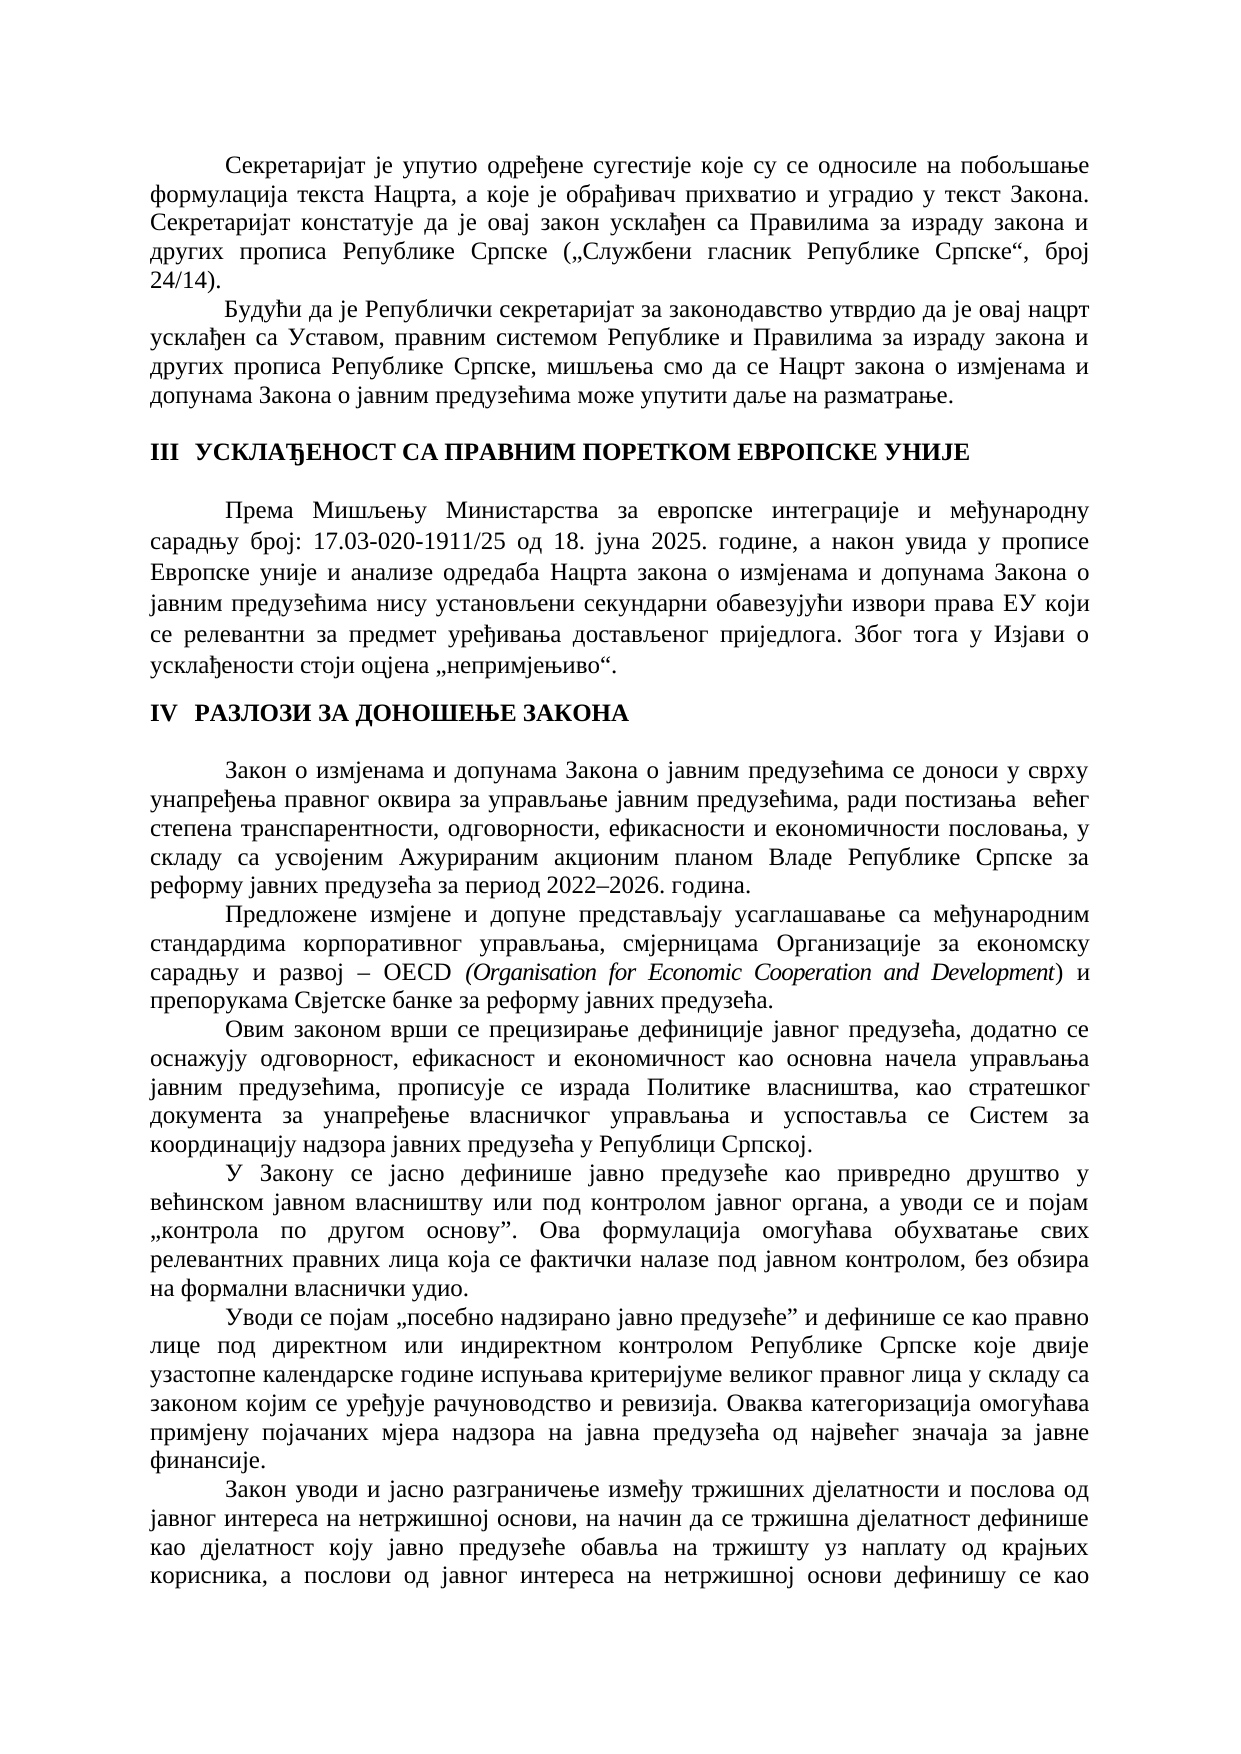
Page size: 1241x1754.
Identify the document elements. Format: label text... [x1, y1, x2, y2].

text III УСКЛАЂЕНОСТ СА ПРАВНИМ ПОРЕТКОМ ЕВРОПСКЕ УНИЈЕ [150, 437, 1090, 466]
text Према Мишљењу Министарства за европске интеграције и међународну сарадњу број: 17.03-020-1911/25 од 18. јуна 2025. године, а након увида у прописе Европске уније и анализе одредаба Нацрта закона о измјенама и допунама Закона о јавним предузећима нису установљени секундарни обавезујући извори права ЕУ који се релевантни за предмет уређивања достављеног приједлога. Због тога у Изјави о усклађености стоји оцјена „непримјењиво“. [150, 495, 1090, 679]
text Предложене измјене и допуне представљају усаглашавање са међународним стандардима корпоративног управљања, смјерницама Организацијe за економску сарадњу и развој – ОЕCD (Organisation for Economic Cooperation and Development) и препорукама Свјетске банке за реформу јавних предузећа. [150, 899, 1090, 1014]
text Будући да је Републички секретаријат за законодавство утврдио да је овај нацрт усклађен са Уставом, правним системом Републике и Правилима за израду закона и других прописа Републике Српске, мишљења смо да се Нацрт закона о измјенама и допунама Закона о јавним предузећима може упутити даље на разматрање. [150, 294, 1090, 409]
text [150, 1474, 1090, 1589]
text IV РАЗЛОЗИ ЗА ДОНОШЕЊЕ ЗАКОНА [150, 698, 1090, 727]
text Овим законом врши се прецизирање дефиниције јавног предузећа, додатно се оснажују одговорност, ефикасност и економичност као основна начела управљања јавним предузећима, прописује се израда Политике власништва, као стратешког документа за унапређење власничког управљања и успоставља се Систем за координацију надзора јавних предузећа у Републици Српској. [150, 1014, 1090, 1158]
text Секретаријат је упутио одређене сугестије које су се односиле на побољшање формулација текста Нацрта, а које је обрађивач прихватио и уградио у текст Закона. Секретаријат констатује да је овај закон усклађен са Правилима за израду закона и других прописа Републике Српске („Службени гласник Републике Српске“, број 24/14). [150, 150, 1090, 294]
text У Закону се јасно дефинише јавно предузеће као привредно друштво у већинском јавном власништву или под контролом јавног органа, а уводи се и појам „контрола по другом основу”. Ова формулација омогућава обухватање свих релевантних правних лица која се фактички налазе под јавном контролом, без обзира на формални власнички удио. [150, 1158, 1090, 1302]
text Уводи се појам „посебно надзирано јавно предузеће” и дефинише се као правно лице под директном или индиректном контролом Републике Српске које двије узастопне календарске године испуњава критеријуме великог правног лица у складу са законом којим се уређује рачуноводство и ревизија. Оваква категоризација омогућава примјену појачаних мјера надзора на јавна предузећа од највећег значаја за јавне финансије. [150, 1302, 1090, 1474]
text Закон о измјенама и допунама Закона о јавним предузећима се доноси у сврху унапређења правног оквира за управљање јавним предузећима, ради постизања већег степена транспарентности, одговорности, ефикасности и економичности пословања, у складу са усвојеним Ажурираним акционим планом Владе Републике Српске за реформу јавних предузећа за период 2022–2026. година. [150, 755, 1090, 899]
